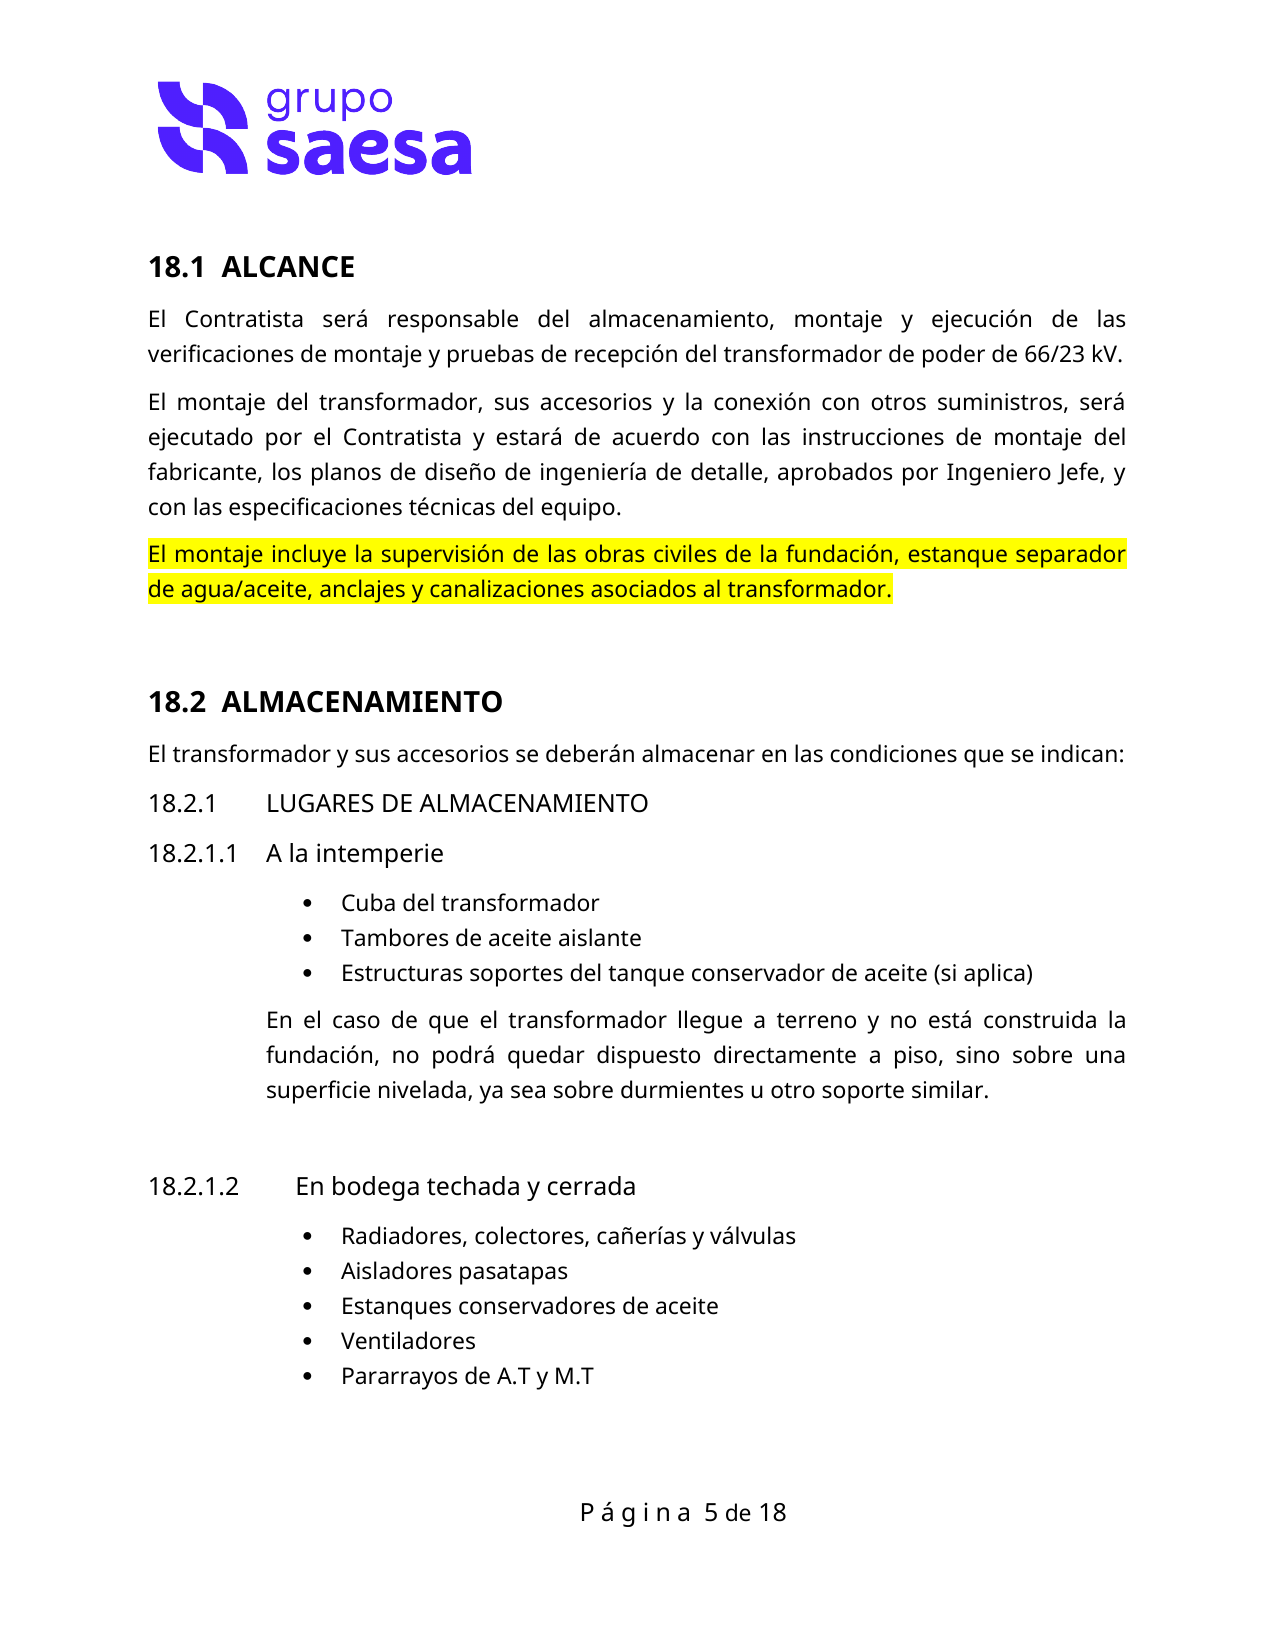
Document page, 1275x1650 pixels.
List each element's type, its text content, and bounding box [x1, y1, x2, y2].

list Estanques conservadores de aceite [303, 1289, 1127, 1321]
text El transformador y sus accesorios se deberán almacenar en las condiciones que se indican: [148, 738, 1127, 769]
list Estructuras soportes del tanque conservador de aceite (si aplica) [303, 956, 1127, 988]
list Radiadores, colectores, cañerías y válvulas [303, 1219, 1127, 1251]
text El montaje del transformador, sus accesorios y la conexión con otros suministros, será ejecutado por el Contratista y estará de acuerdo con las instrucciones de montaje del fabricante, los planos de diseño de ingeniería de detalle, aprobados por Ingeniero Jefe, y con las especificaciones técnicas del equipo. [148, 386, 1127, 522]
subtitle ALCANCE [148, 246, 1127, 286]
list Ventiladores [303, 1324, 1127, 1356]
picture [147, 73, 481, 178]
subtitle En bodega techada y cerrada [148, 1169, 1127, 1203]
list Aisladores pasatapas [303, 1254, 1127, 1286]
subtitle ALMACENAMIENTO [148, 681, 1127, 721]
subtitle LUGARES DE ALMACENAMIENTO [148, 785, 1127, 819]
list Pararrayos de A.T y M.T [303, 1359, 1127, 1391]
text En el caso de que el transformador llegue a terreno y no está construida la fundación, no podrá quedar dispuesto directamente a piso, sino sobre una superficie nivelada, ya sea sobre durmientes u otro soporte similar. [266, 1004, 1127, 1105]
text El Contratista será responsable del almacenamiento, montaje y ejecución de las verificaciones de montaje y pruebas de recepción del transformador de poder de 66/23 kV. [148, 303, 1127, 369]
text El montaje incluye la supervisión de las obras civiles de la fundación, estanque separador de agua/aceite, anclajes y canalizaciones asociados al transformador. [148, 569, 1127, 604]
subtitle A la intemperie [148, 836, 1127, 870]
list Cuba del transformador [303, 886, 1127, 918]
list Tambores de aceite aislante [303, 921, 1127, 953]
